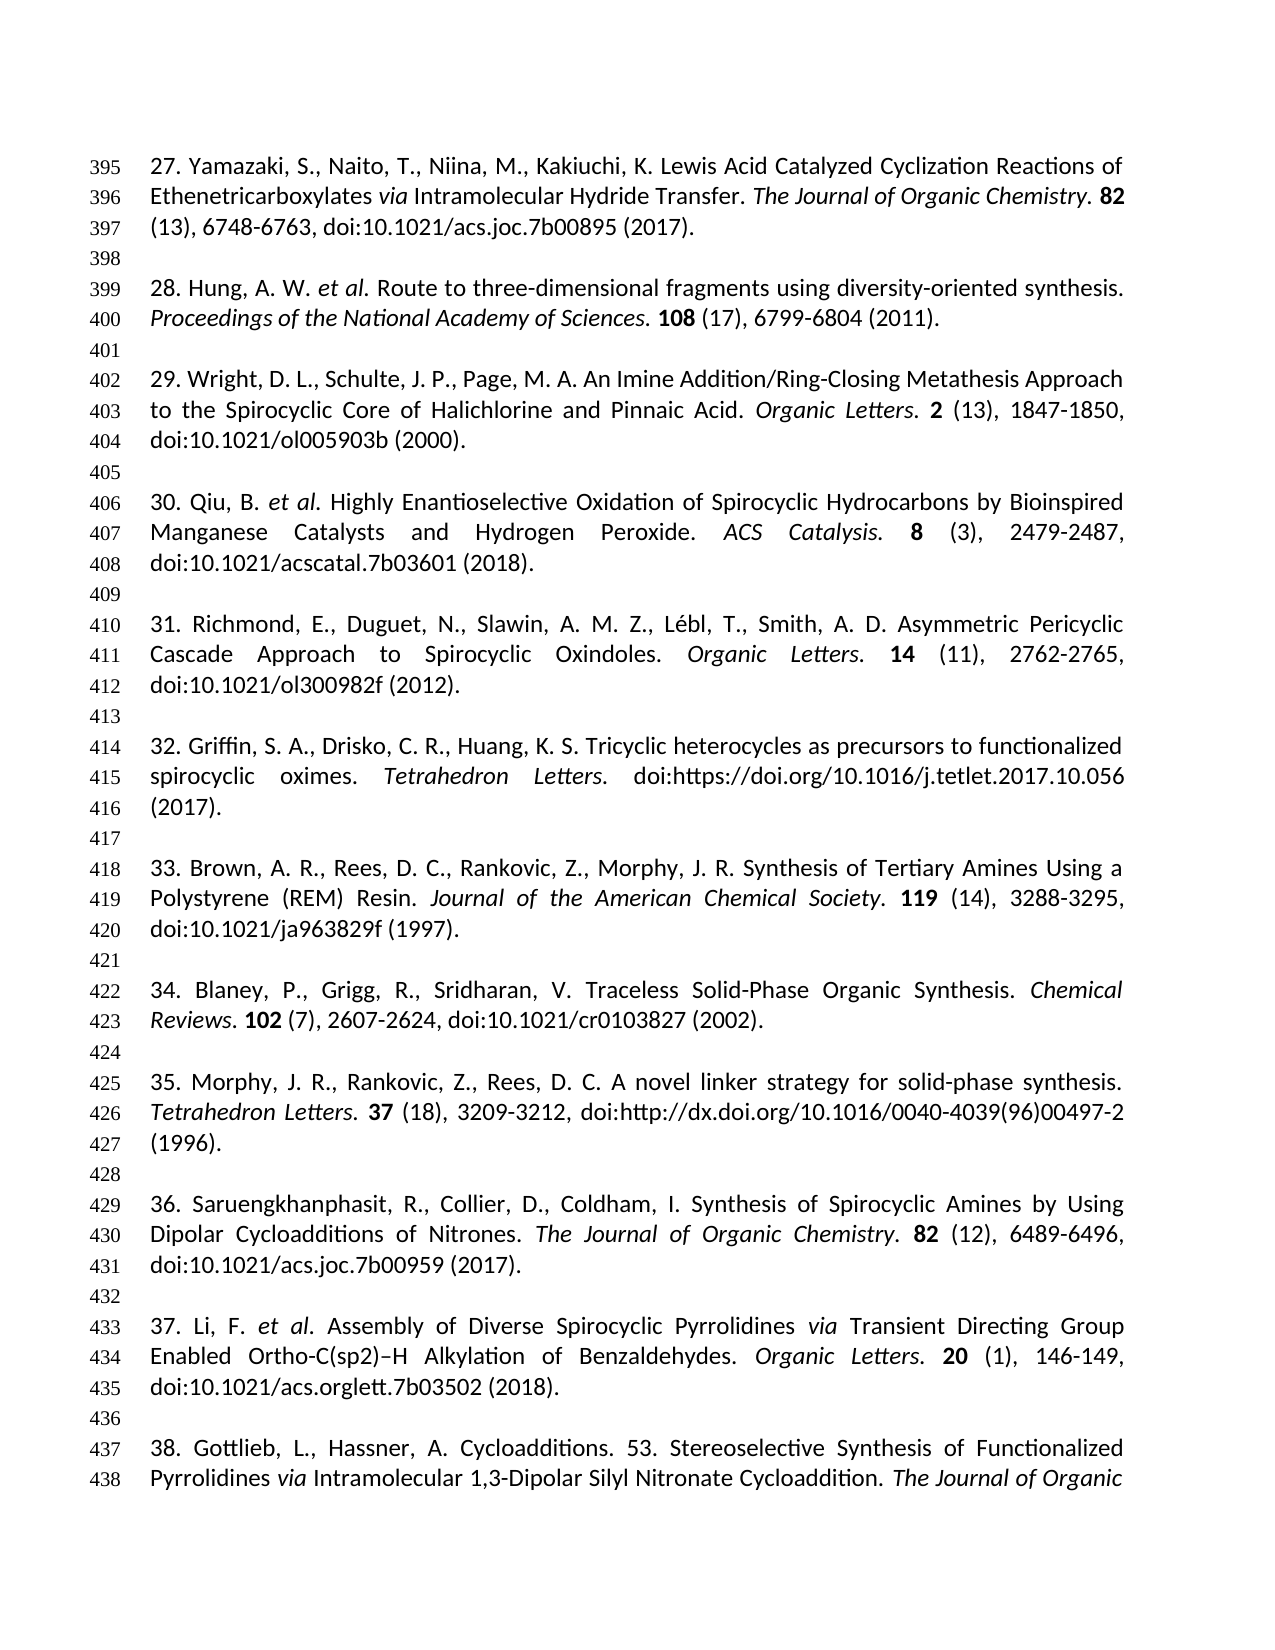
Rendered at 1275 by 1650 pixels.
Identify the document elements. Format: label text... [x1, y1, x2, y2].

text 29. Wright, D. L., Schulte, J. P., Page, M. A. An Imine Addition/Ring-Closing Metathesis Approach to the Spirocyclic Core of Halichlorine and Pinnaic Acid. Organic Letters. 2 (13), 1847-1850, doi:10.1021/ol005903b (2000). [150, 364, 1125, 455]
text 27. Yamazaki, S., Naito, T., Niina, M., Kakiuchi, K. Lewis Acid Catalyzed Cyclization Reactions of Ethenetricarboxylates via Intramolecular Hydride Transfer. The Journal of Organic Chemistry. 82 (13), 6748-6763, doi:10.1021/acs.joc.7b00895 (2017). [150, 150, 1125, 242]
text 36. Saruengkhanphasit, R., Collier, D., Coldham, I. Synthesis of Spirocyclic Amines by Using Dipolar Cycloadditions of Nitrones. The Journal of Organic Chemistry. 82 (12), 6489-6496, doi:10.1021/acs.joc.7b00959 (2017). [150, 1188, 1125, 1279]
text 31. Richmond, E., Duguet, N., Slawin, A. M. Z., Lébl, T., Smith, A. D. Asymmetric Pericyclic Cascade Approach to Spirocyclic Oxindoles. Organic Letters. 14 (11), 2762-2765, doi:10.1021/ol300982f (2012). [150, 608, 1125, 699]
text 30. Qiu, B. et al. Highly Enantioselective Oxidation of Spirocyclic Hydrocarbons by Bioinspired Manganese Catalysts and Hydrogen Peroxide. ACS Catalysis. 8 (3), 2479-2487, doi:10.1021/acscatal.7b03601 (2018). [150, 486, 1125, 577]
text 28. Hung, A. W. et al. Route to three-dimensional fragments using diversity-oriented synthesis. Proceedings of the National Academy of Sciences. 108 (17), 6799-6804 (2011). [150, 272, 1125, 333]
text 32. Griffin, S. A., Drisko, C. R., Huang, K. S. Tricyclic heterocycles as precursors to functionalized spirocyclic oximes. Tetrahedron Letters. doi:https://doi.org/10.1016/j.tetlet.2017.10.056 (2017). [150, 730, 1125, 821]
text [150, 1432, 1125, 1493]
text 34. Blaney, P., Grigg, R., Sridharan, V. Traceless Solid-Phase Organic Synthesis. Chemical Reviews. 102 (7), 2607-2624, doi:10.1021/cr0103827 (2002). [150, 974, 1125, 1035]
text 33. Brown, A. R., Rees, D. C., Rankovic, Z., Morphy, J. R. Synthesis of Tertiary Amines Using a Polystyrene (REM) Resin. Journal of the American Chemical Society. 119 (14), 3288-3295, doi:10.1021/ja963829f (1997). [150, 852, 1125, 943]
text 35. Morphy, J. R., Rankovic, Z., Rees, D. C. A novel linker strategy for solid-phase synthesis. Tetrahedron Letters. 37 (18), 3209-3212, doi:http://dx.doi.org/10.1016/0040-4039(96)00497-2 (1996). [150, 1066, 1125, 1157]
text 37. Li, F. et al. Assembly of Diverse Spirocyclic Pyrrolidines via Transient Directing Group Enabled Ortho-C(sp2)–H Alkylation of Benzaldehydes. Organic Letters. 20 (1), 146-149, doi:10.1021/acs.orglett.7b03502 (2018). [150, 1310, 1125, 1401]
